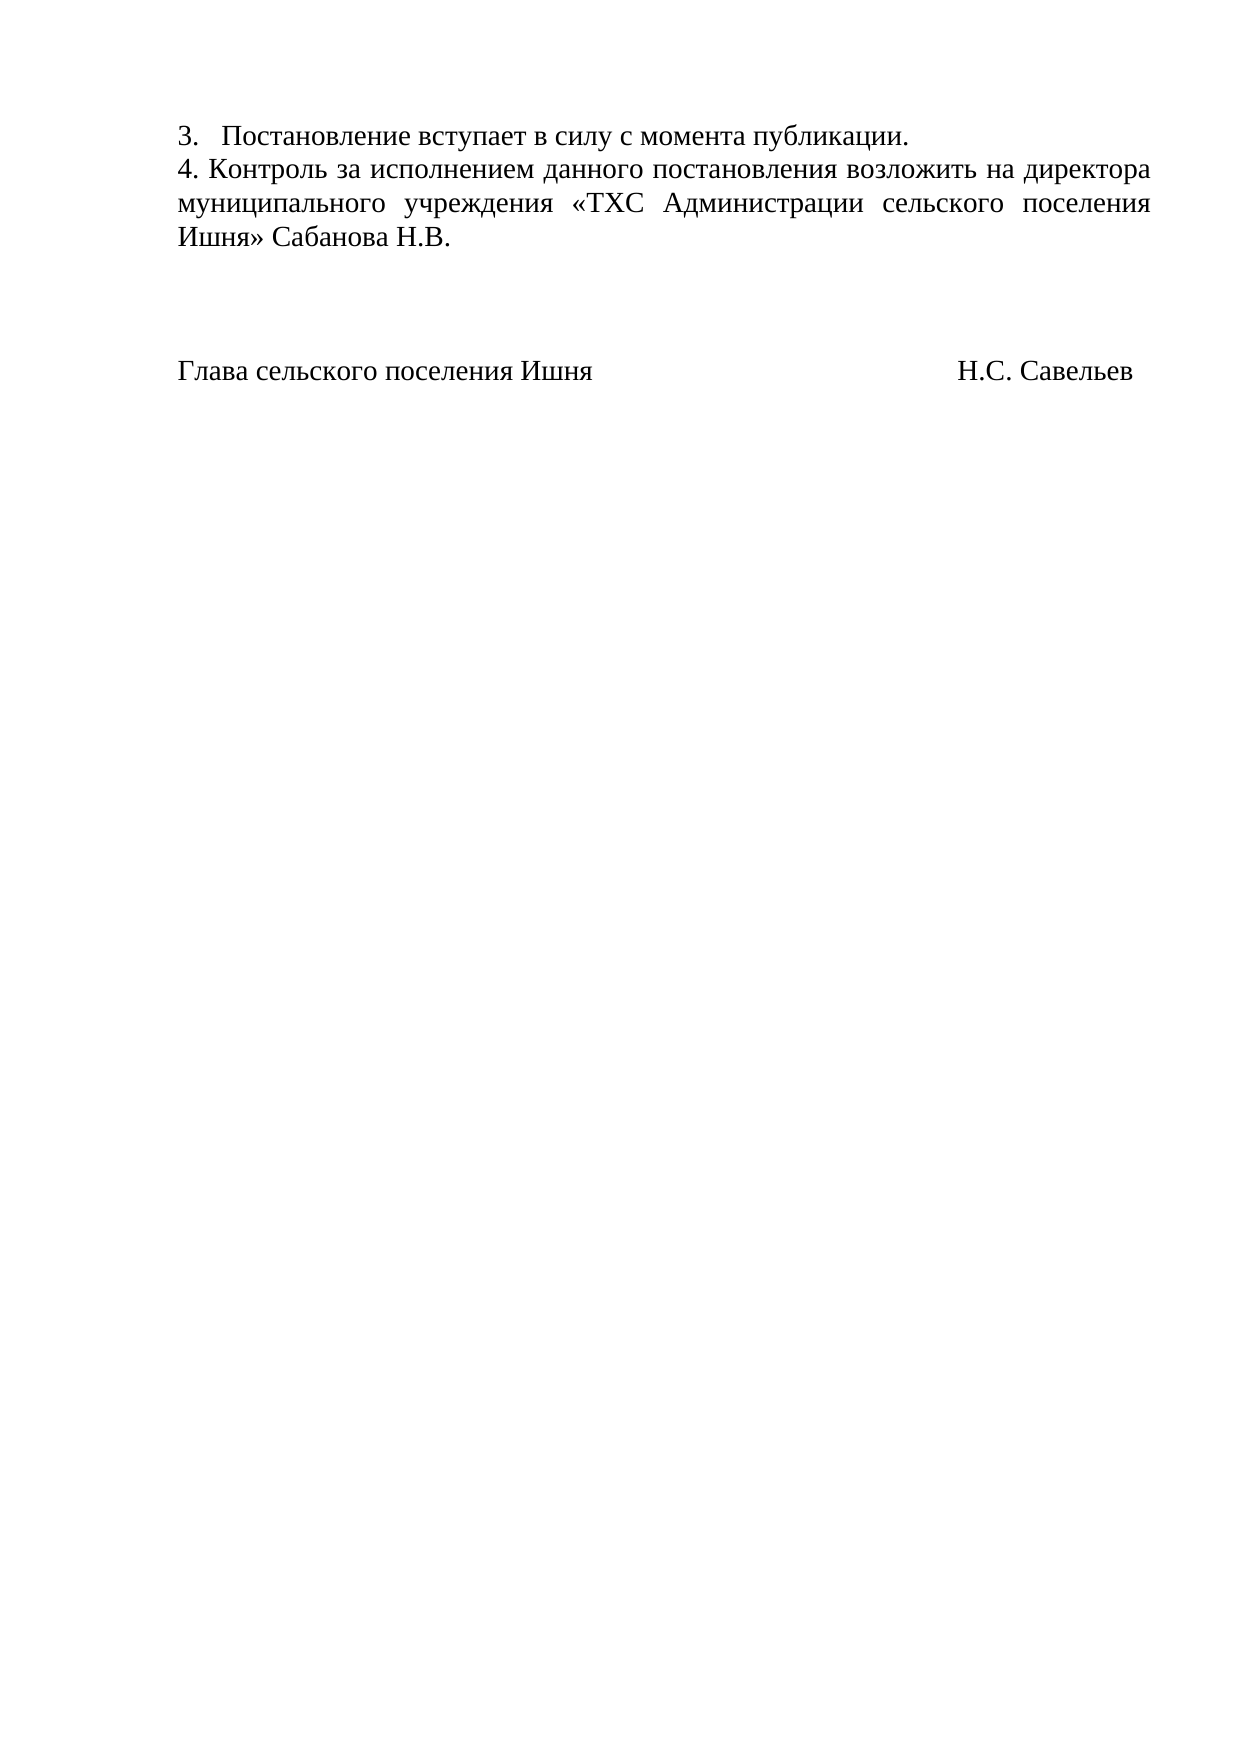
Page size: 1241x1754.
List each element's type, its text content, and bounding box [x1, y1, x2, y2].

text 4. Контроль за исполнением данного постановления возложить на директора муниципального учреждения «ТХС Администрации сельского поселения Ишня» Сабанова Н.В. [177, 152, 1152, 252]
text Глава сельского поселения Ишня Н.С. Савельев [177, 353, 1152, 386]
text 3. Постановление вступает в силу с момента публикации. [177, 118, 1152, 152]
